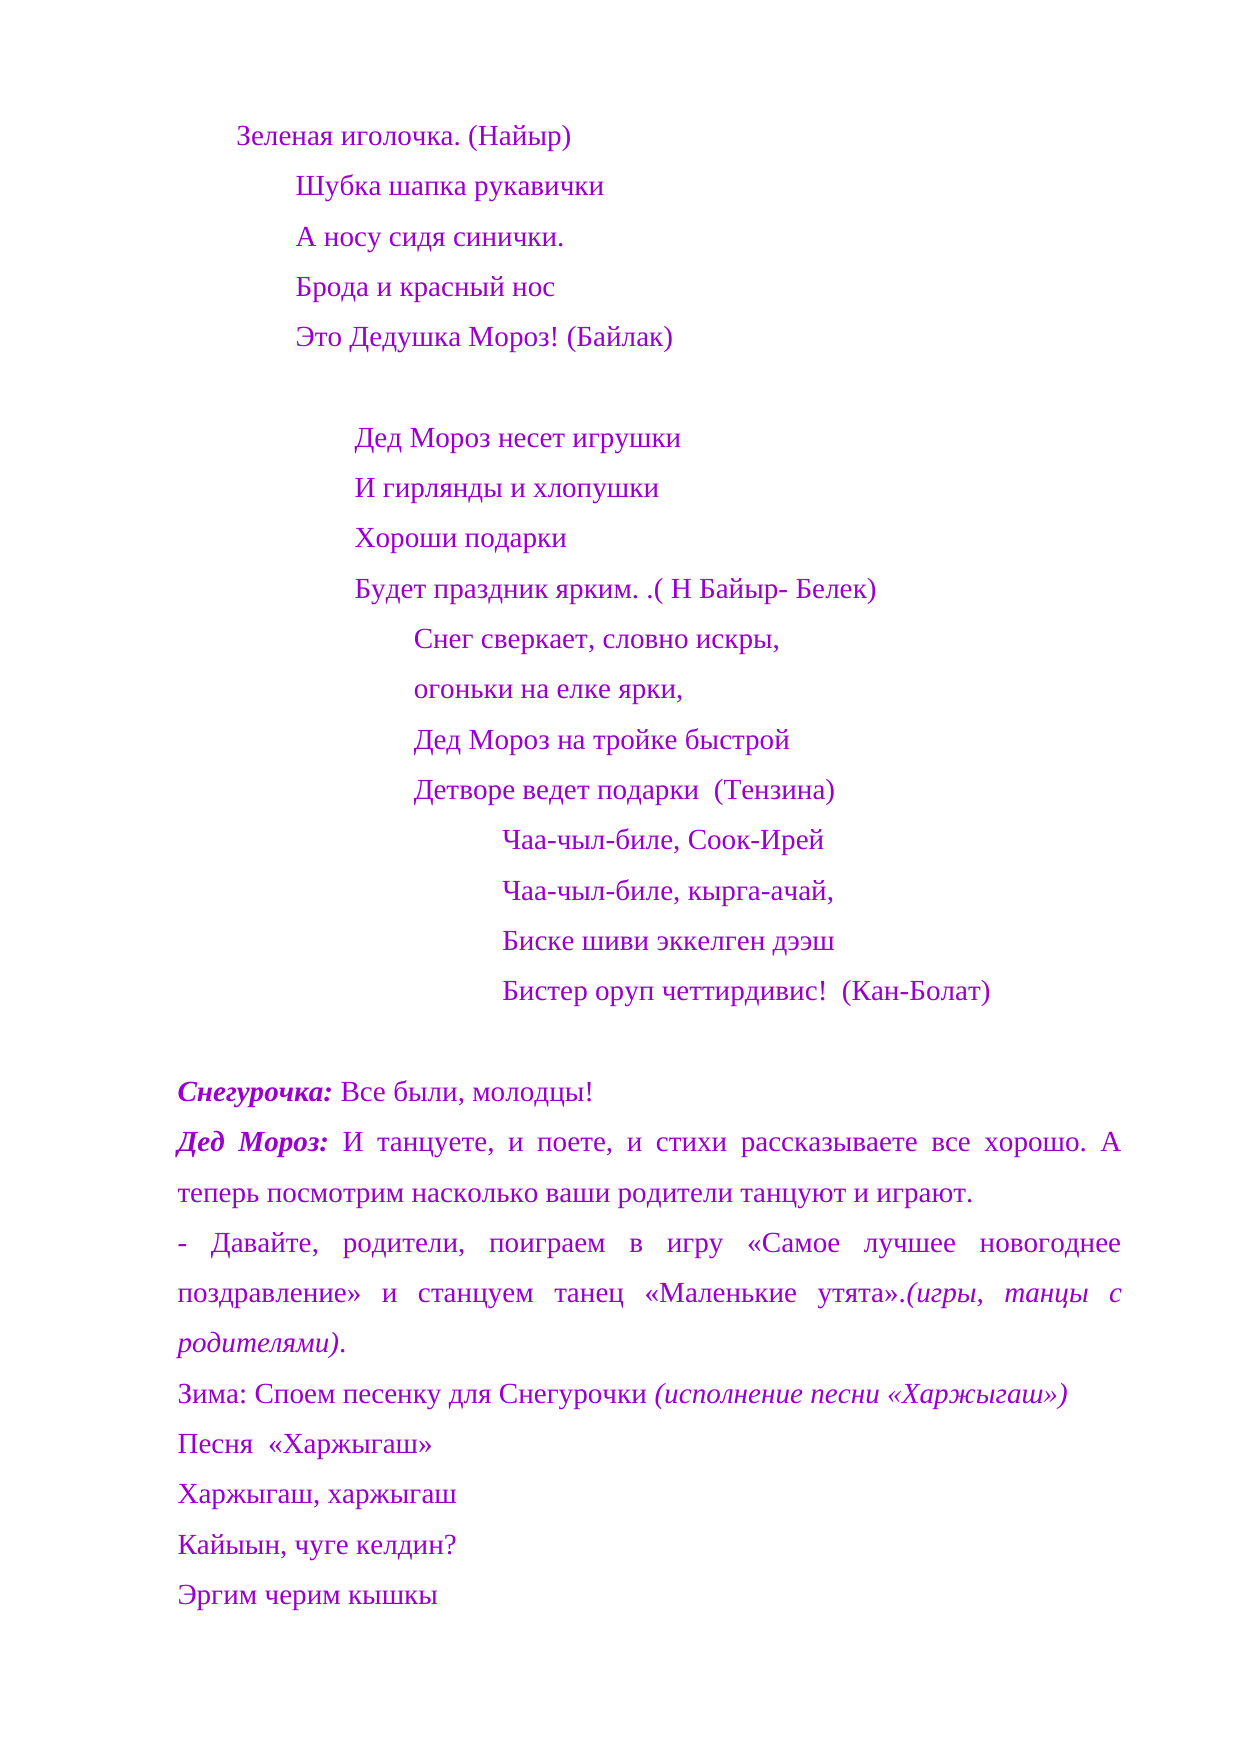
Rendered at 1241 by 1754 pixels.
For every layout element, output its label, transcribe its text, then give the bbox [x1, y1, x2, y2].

text Зима: Споем песенку для Снегурочки (исполнение песни «Харжыгаш») [177, 1376, 1122, 1409]
text Будет праздник ярким. .( Н Байыр- Белек) [354, 571, 1122, 604]
text Эргим черим кышкы [177, 1577, 1122, 1611]
text Брода и красный нос [295, 269, 1122, 303]
text Кайыын, чуге келдин? [177, 1527, 1122, 1560]
text Снегурочка: Все были, молодцы! [177, 1074, 1122, 1108]
text Харжыгаш, харжыгаш [177, 1477, 1122, 1510]
text Чаа-чыл-биле, Соок-Ирей [502, 822, 1122, 856]
text - Давайте, родители, поиграем в игру «Самое лучшее новогоднее поздравление» и станцуем танец «Маленькие утята».(игры, танцы с родителями). [177, 1225, 1122, 1359]
text Это Дедушка Мороз! (Байлак) [295, 319, 1122, 353]
text Дед Мороз на тройке быстрой [413, 722, 1122, 755]
text Шубка шапка рукавички [295, 168, 1122, 202]
text Хороши подарки [354, 521, 1122, 554]
text Чаа-чыл-биле, кырга-ачай, [502, 873, 1122, 906]
text Биске шиви эккелген дээш [502, 923, 1122, 957]
text Дед Мороз: И танцуете, и поете, и стихи рассказываете все хорошо. А теперь посмотрим насколько ваши родители танцуют и играют. [177, 1124, 1122, 1208]
text Дед Мороз несет игрушки [354, 420, 1122, 453]
text Снег сверкает, словно искры, [413, 621, 1122, 655]
text И гирлянды и хлопушки [354, 470, 1122, 504]
text Песня «Харжыгаш» [177, 1426, 1122, 1460]
text А носу сидя синички. [295, 219, 1122, 252]
text Детворе ведет подарки (Тензина) [413, 772, 1122, 806]
text Бистер оруп четтирдивис! (Кан-Болат) [502, 973, 1122, 1007]
text Зеленая иголочка. (Найыр) [236, 118, 1122, 152]
text огоньки на елке ярки, [413, 672, 1122, 705]
